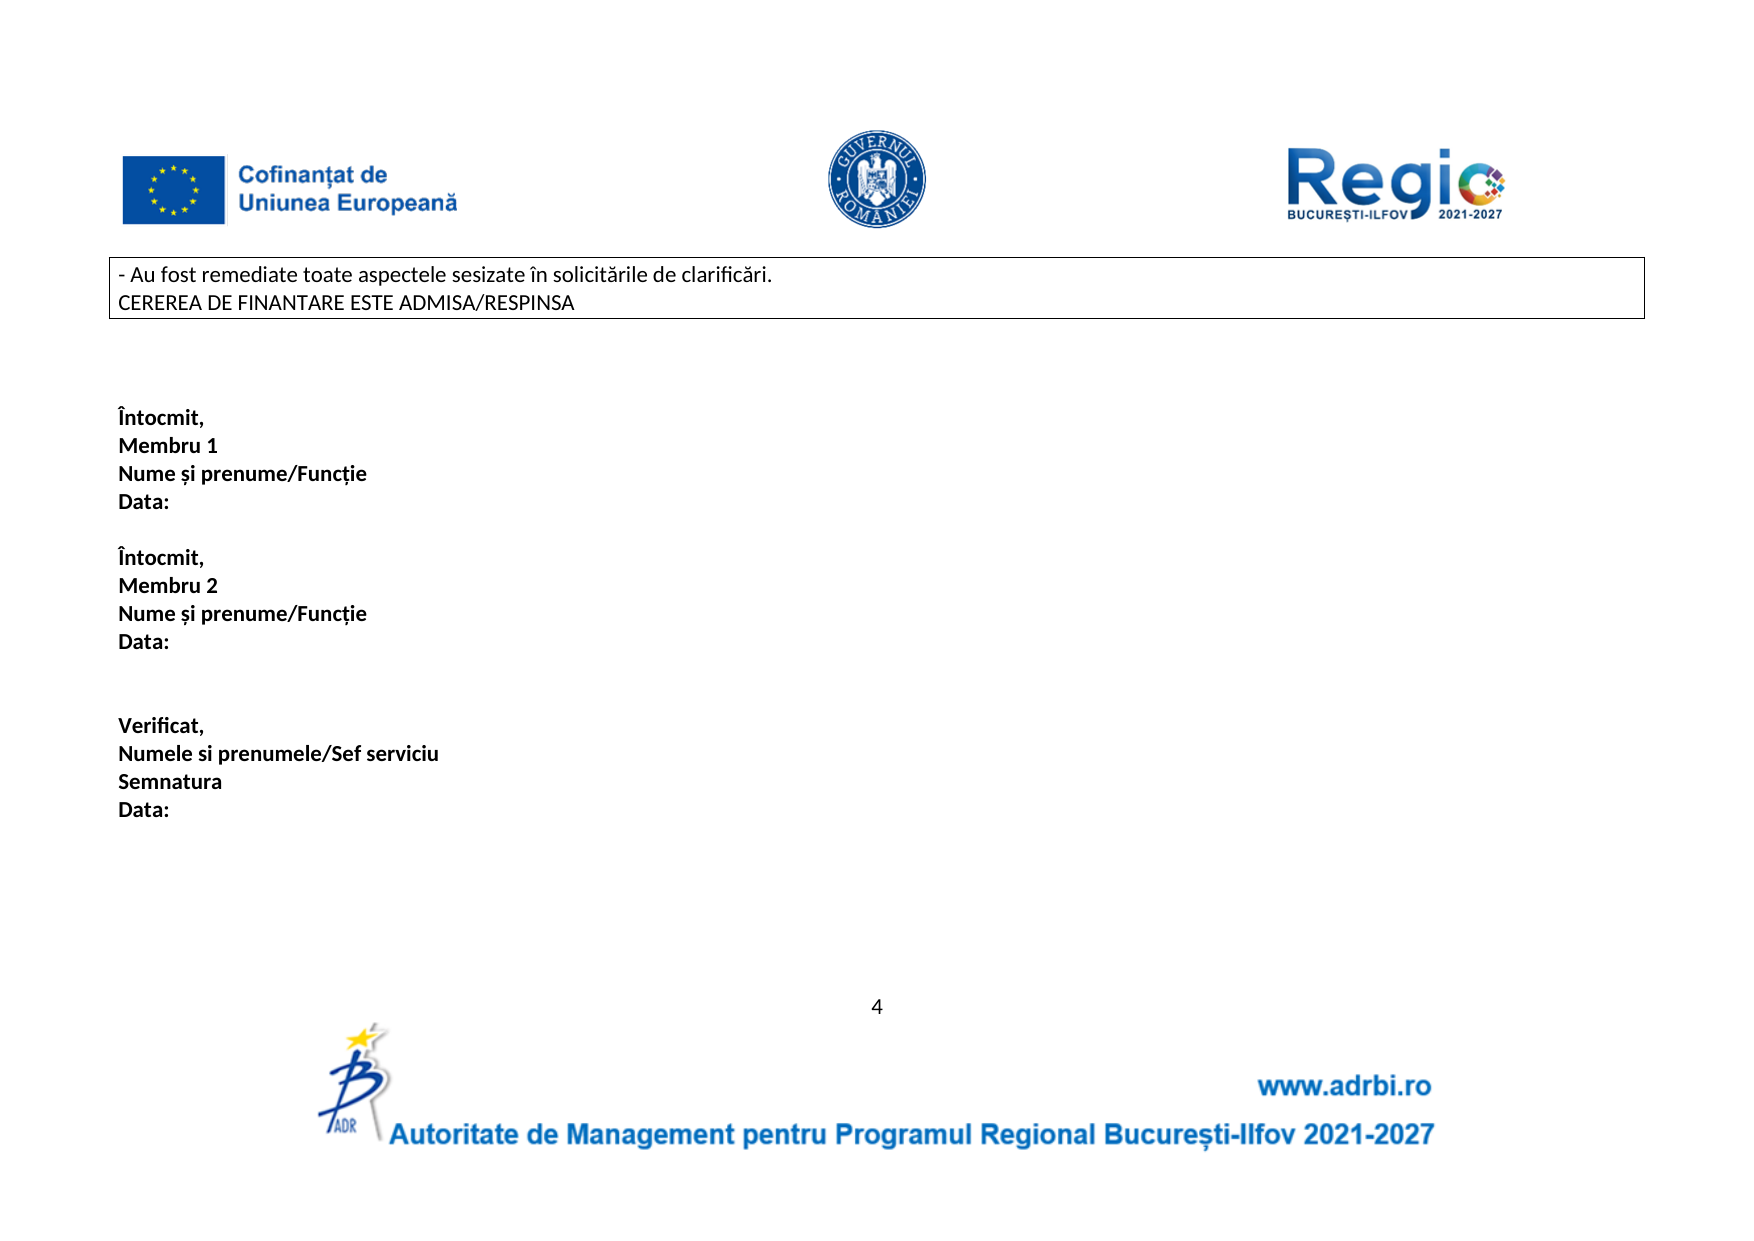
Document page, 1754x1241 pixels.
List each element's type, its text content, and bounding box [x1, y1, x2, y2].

text CEREREA DE FINANTARE ESTE ADMISA/RESPINSA [110, 285, 1644, 318]
text Data: [118, 487, 1636, 515]
text Membru 2 [118, 571, 1636, 599]
text Semnatura [118, 767, 1636, 796]
picture [1283, 137, 1508, 229]
text Verificat, [118, 711, 1636, 739]
text - Au fost remediate toate aspectele sesizate în solicitările de clarificări. [110, 258, 1644, 285]
text Membru 1 [118, 431, 1636, 459]
picture [266, 1020, 1488, 1167]
picture [827, 130, 927, 229]
text Întocmit, [118, 403, 1636, 431]
text Nume și prenume/Funcție [118, 459, 1636, 487]
text Nume și prenume/Funcție [118, 599, 1636, 627]
text Data: [118, 796, 1636, 823]
picture [118, 152, 485, 229]
text Numele si prenumele/Sef serviciu [118, 739, 1636, 767]
text Întocmit, [118, 543, 1636, 571]
text Data: [118, 627, 1636, 655]
